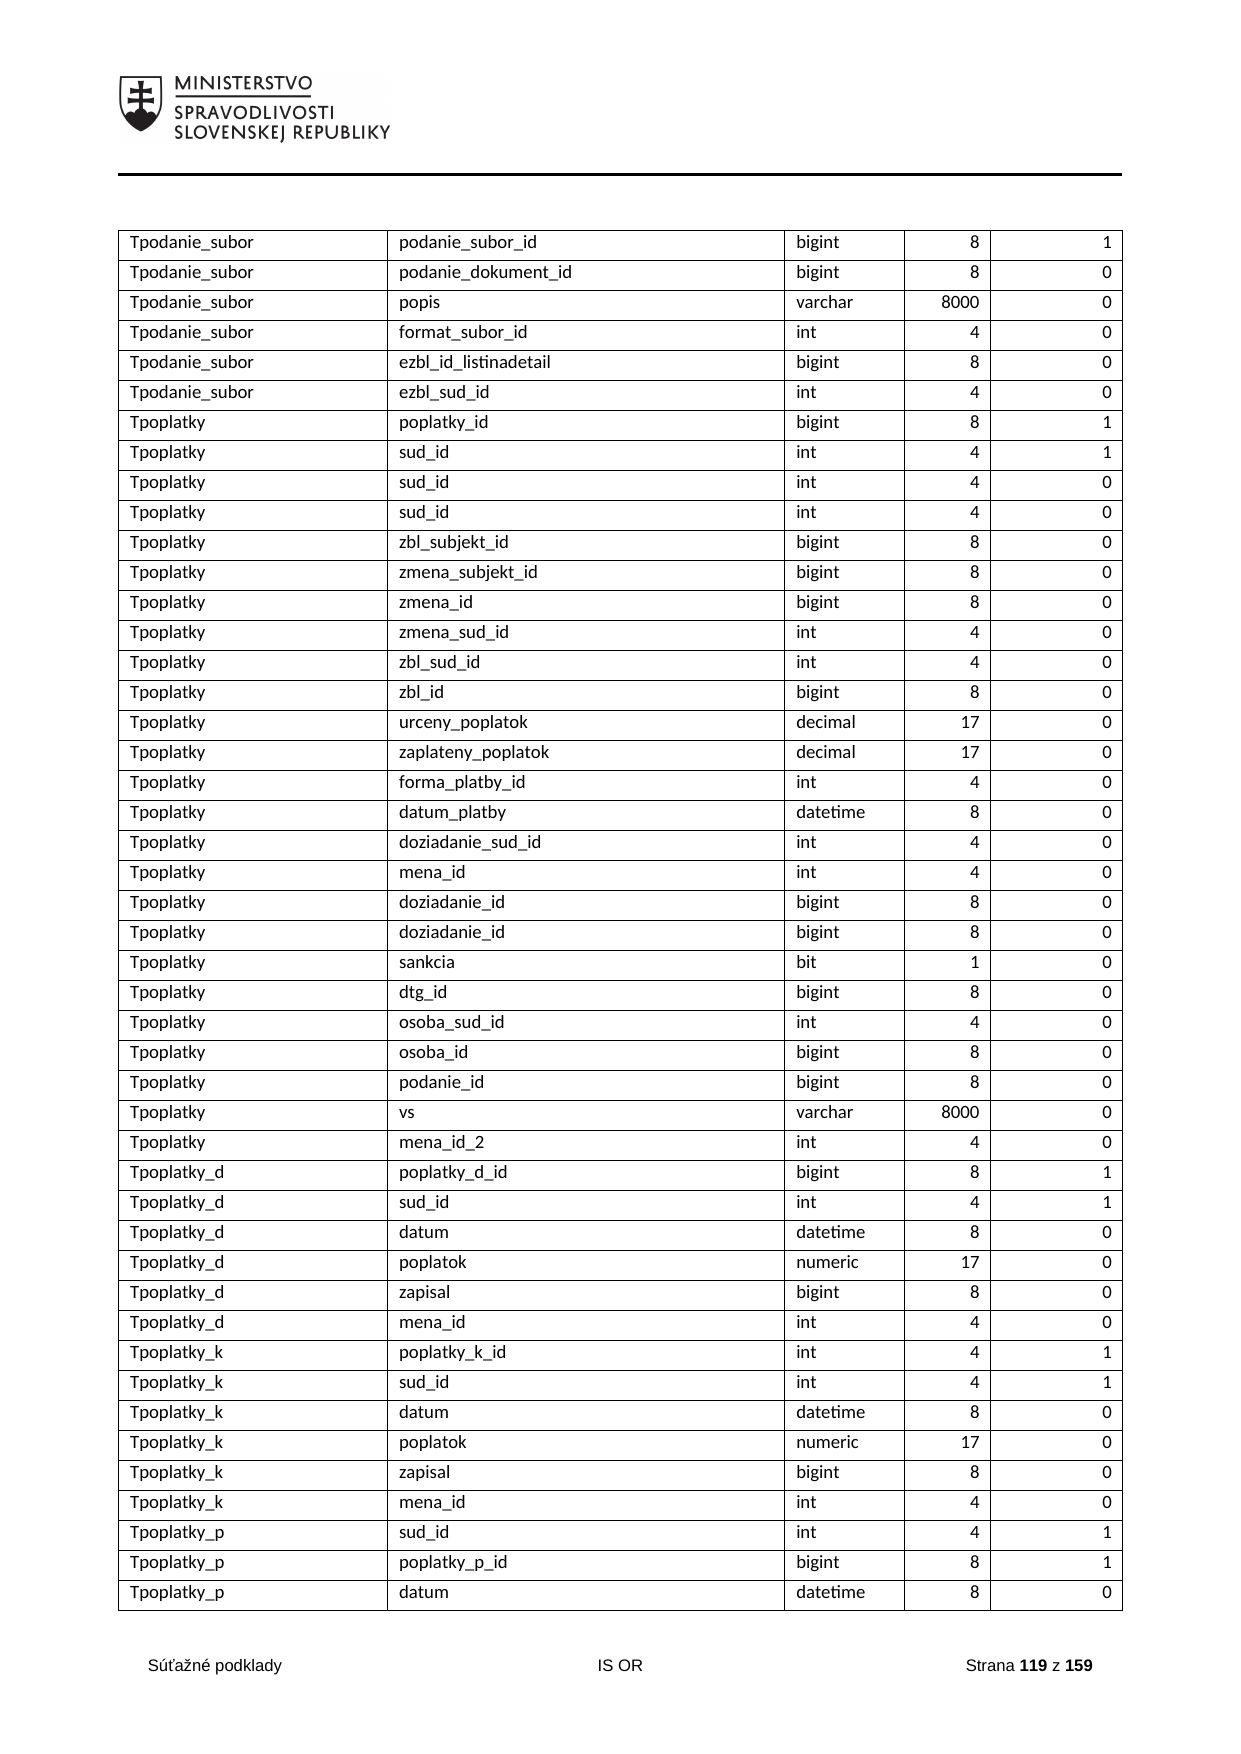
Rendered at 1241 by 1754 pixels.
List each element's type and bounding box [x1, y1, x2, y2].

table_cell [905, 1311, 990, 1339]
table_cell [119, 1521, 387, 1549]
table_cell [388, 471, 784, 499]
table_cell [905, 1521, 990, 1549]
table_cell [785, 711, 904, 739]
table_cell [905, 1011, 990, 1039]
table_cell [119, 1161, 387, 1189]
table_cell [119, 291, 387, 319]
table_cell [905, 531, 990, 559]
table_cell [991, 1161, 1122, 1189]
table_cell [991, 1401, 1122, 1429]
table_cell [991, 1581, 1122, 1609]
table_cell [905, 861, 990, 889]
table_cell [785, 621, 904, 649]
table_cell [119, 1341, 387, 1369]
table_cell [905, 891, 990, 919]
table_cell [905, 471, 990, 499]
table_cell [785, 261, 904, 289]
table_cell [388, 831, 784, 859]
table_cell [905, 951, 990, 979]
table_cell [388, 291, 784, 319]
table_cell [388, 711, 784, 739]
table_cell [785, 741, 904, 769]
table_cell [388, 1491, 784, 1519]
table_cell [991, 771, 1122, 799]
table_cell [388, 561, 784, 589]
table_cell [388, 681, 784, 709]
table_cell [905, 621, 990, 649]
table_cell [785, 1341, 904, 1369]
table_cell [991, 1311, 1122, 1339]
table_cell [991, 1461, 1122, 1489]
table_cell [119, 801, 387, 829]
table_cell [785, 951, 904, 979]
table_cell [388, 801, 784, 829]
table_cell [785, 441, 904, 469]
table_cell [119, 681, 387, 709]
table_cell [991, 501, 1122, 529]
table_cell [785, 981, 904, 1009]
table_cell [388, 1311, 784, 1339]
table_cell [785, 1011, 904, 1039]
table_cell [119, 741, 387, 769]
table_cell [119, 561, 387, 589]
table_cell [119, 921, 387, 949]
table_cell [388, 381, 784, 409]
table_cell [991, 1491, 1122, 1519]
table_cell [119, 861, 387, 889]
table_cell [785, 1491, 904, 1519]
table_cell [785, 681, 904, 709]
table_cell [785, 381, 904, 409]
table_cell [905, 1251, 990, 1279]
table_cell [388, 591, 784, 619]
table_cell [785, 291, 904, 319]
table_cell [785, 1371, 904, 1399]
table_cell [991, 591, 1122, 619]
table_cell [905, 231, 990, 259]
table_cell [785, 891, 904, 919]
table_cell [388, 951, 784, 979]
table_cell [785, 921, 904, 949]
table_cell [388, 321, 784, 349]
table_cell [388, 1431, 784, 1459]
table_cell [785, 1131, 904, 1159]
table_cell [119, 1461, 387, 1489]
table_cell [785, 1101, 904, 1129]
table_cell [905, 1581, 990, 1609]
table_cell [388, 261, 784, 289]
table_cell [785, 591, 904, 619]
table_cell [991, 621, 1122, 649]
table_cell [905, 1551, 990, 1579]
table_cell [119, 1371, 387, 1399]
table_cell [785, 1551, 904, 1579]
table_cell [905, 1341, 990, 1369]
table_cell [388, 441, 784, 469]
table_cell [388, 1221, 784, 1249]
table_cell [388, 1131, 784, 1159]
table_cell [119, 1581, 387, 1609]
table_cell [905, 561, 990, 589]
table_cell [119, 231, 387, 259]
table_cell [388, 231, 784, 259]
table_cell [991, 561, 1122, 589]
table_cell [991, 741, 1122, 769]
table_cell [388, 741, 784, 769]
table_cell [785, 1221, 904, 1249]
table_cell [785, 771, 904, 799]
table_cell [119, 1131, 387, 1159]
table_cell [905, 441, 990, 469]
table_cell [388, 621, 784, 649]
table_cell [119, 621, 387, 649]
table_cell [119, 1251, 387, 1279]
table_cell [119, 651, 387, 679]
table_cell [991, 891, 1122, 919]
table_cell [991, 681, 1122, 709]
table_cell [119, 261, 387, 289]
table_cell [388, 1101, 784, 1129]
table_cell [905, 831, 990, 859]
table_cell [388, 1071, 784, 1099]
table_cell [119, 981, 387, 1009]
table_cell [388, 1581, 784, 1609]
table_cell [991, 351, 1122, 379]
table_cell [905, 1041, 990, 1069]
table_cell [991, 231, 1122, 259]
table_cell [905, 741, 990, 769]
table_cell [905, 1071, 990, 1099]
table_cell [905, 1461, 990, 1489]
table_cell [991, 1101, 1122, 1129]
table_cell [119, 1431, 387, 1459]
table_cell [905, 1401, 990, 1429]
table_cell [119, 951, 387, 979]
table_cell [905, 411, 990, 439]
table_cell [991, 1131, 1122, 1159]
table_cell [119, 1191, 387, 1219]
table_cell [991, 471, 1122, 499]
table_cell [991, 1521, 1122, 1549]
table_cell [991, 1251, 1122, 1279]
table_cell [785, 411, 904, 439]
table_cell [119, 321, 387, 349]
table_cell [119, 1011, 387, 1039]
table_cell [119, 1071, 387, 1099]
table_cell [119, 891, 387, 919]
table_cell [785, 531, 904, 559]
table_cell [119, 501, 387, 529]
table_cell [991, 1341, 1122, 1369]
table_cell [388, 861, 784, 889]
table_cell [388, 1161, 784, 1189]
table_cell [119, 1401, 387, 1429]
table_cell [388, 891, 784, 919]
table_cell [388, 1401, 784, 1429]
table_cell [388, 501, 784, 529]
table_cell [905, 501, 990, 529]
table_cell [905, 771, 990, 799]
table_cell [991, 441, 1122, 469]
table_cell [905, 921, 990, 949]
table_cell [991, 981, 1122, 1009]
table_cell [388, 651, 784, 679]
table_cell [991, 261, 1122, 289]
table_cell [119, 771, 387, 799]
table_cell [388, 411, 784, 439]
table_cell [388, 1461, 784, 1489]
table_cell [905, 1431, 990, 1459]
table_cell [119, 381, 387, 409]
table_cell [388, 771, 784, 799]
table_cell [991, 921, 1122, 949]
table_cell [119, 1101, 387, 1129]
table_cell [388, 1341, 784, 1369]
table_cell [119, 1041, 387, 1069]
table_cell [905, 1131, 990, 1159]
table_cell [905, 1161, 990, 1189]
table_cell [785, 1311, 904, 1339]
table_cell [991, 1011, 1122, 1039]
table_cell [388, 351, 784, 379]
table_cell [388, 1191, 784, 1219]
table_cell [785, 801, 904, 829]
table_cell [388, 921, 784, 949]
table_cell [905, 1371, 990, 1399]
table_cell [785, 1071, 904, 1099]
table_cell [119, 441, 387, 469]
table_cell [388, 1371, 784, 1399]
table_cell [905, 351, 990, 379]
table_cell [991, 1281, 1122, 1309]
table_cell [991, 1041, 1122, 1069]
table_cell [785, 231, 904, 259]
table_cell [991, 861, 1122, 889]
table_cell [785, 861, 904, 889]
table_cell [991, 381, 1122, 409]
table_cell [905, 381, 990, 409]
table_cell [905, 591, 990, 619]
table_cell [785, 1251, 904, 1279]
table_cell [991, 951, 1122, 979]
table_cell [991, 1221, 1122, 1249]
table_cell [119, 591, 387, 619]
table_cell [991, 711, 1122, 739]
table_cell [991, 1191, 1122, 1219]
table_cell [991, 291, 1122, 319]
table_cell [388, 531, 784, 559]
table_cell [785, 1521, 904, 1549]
picture [118, 73, 390, 144]
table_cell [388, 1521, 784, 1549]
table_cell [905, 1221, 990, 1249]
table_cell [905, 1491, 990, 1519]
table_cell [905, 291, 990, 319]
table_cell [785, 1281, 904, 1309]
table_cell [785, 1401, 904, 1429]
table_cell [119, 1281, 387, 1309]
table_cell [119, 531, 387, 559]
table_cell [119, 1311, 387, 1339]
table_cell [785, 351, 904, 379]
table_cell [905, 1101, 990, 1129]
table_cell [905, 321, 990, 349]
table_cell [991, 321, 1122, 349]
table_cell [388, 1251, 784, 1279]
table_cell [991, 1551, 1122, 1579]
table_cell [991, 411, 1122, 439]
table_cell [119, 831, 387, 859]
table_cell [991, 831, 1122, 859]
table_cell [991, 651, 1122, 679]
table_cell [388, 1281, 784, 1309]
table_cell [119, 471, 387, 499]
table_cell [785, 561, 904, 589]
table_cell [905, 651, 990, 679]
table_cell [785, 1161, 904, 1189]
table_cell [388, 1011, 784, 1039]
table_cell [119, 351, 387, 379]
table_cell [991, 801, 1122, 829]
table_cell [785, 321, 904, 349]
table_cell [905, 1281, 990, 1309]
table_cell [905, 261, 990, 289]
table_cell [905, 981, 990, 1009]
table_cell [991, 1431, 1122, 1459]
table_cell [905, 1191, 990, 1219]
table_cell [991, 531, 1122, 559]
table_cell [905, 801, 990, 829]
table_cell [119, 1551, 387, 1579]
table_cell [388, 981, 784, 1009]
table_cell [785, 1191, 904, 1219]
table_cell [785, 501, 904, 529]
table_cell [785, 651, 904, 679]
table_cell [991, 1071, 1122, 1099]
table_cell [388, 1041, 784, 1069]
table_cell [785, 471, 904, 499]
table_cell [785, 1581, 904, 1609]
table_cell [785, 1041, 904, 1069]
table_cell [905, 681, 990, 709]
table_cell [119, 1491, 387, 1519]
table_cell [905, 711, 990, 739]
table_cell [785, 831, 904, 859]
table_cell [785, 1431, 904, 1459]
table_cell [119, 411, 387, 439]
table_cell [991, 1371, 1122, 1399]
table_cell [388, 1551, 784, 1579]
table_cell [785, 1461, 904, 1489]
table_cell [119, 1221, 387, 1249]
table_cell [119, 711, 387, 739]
